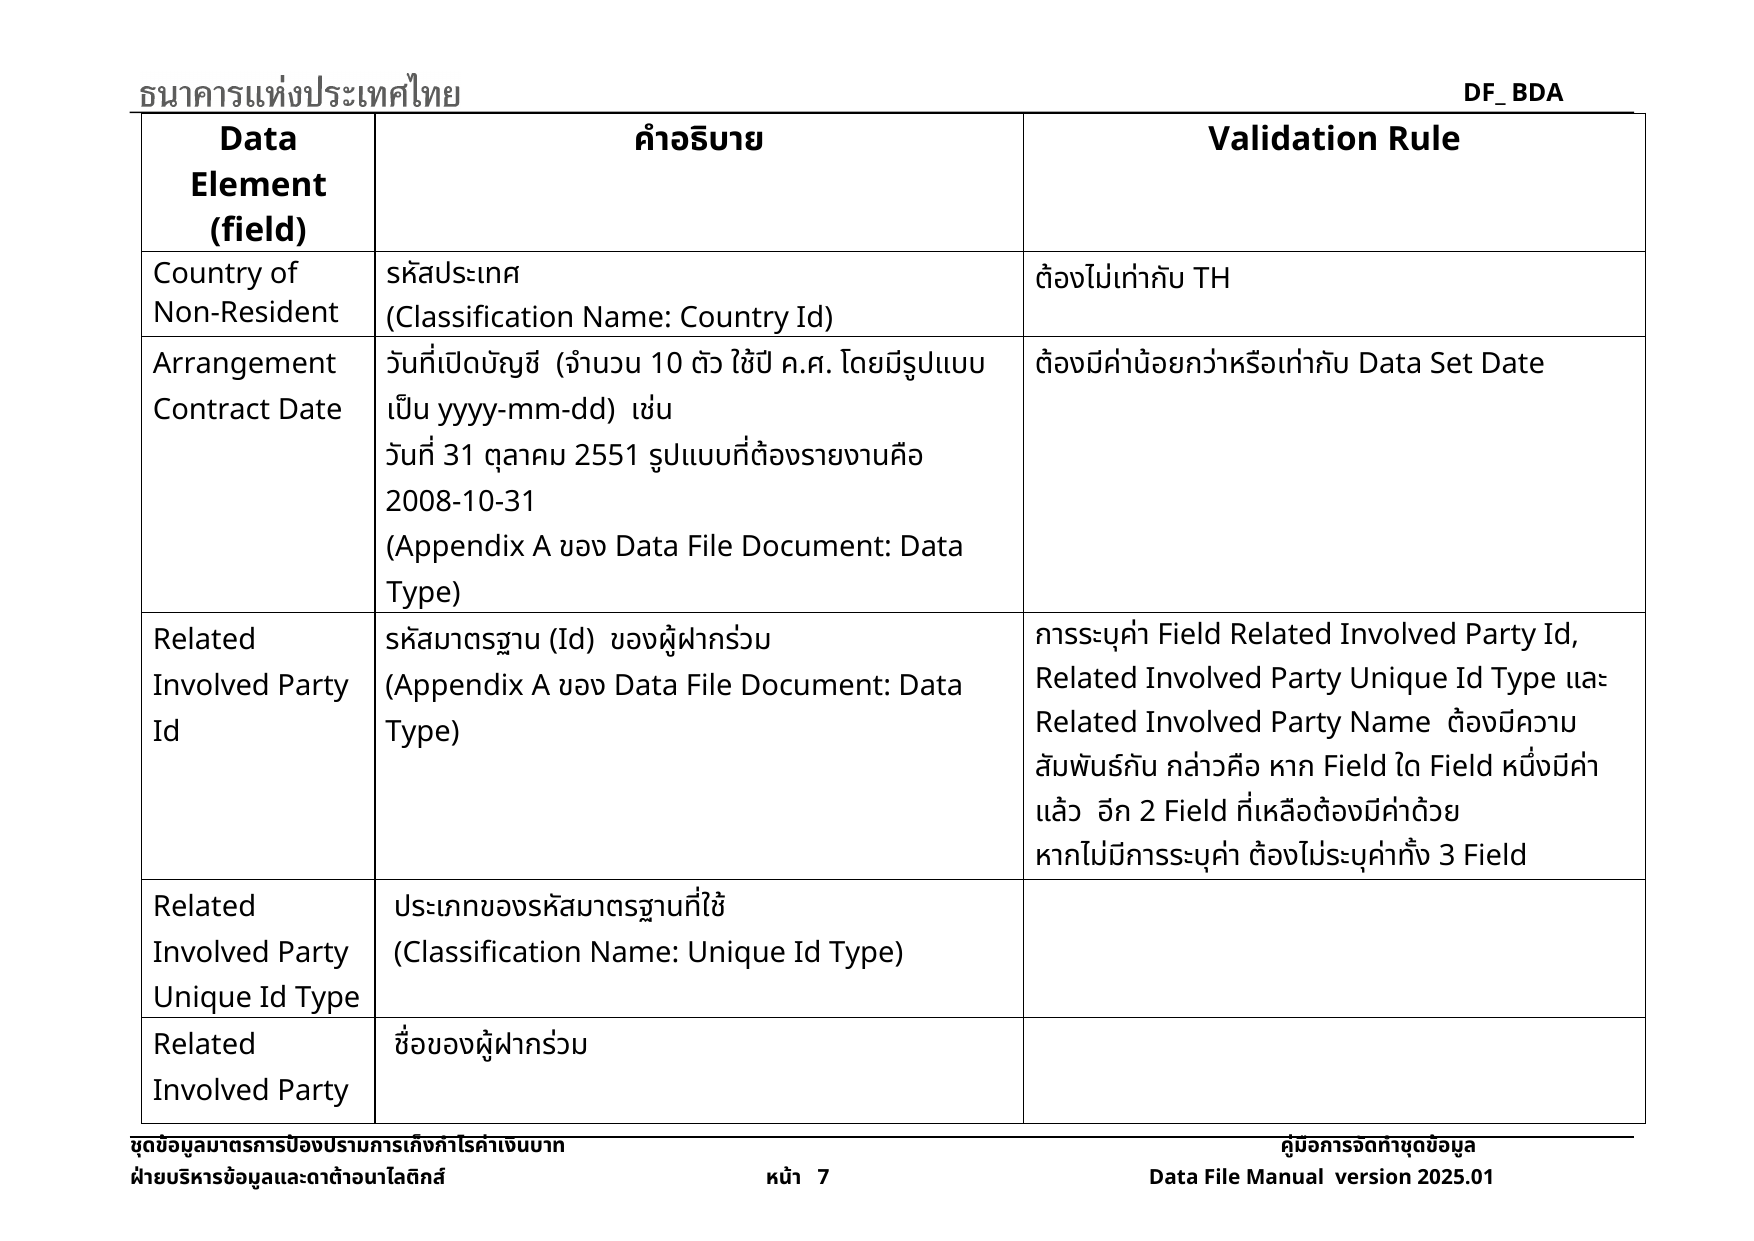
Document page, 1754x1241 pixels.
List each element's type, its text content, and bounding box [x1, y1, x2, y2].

table_cell ชื่อของผู้ฝากร่วม [376, 1018, 1023, 1123]
table_cell รหัสมาตรฐาน (Id) ของผู้ฝากร่วม (Appendix A ของ Data File Document: Data Type) [376, 613, 1023, 878]
table_cell Arrangement Contract Date [142, 337, 374, 612]
table_cell Related Involved Party Name [142, 1018, 374, 1123]
table_header Data Element (field) [142, 114, 374, 251]
table_header Validation Rule [1024, 114, 1645, 251]
table_cell รหัสประเทศ (Classification Name: Country Id) [376, 252, 1023, 336]
table_cell Related Involved Party Unique Id Type [142, 880, 374, 1017]
table_cell ต้องไม่เท่ากับ TH [1024, 252, 1645, 336]
table_cell วันที่เปิดบัญชี (จำนวน 10 ตัว ใช้ปี ค.ศ. โดยมีรูปแบบเป็น yyyy-mm-dd) เช่น วันที่ 31 ตุลาคม 2551 รูปแบบที่ต้องรายงานคือ 2008-10-31 (Appendix A ของ Data File Document: Data Type) [376, 337, 1023, 612]
table_cell ต้องมีค่าน้อยกว่าหรือเท่ากับ Data Set Date [1024, 337, 1645, 612]
table_cell [1024, 1018, 1645, 1123]
table_cell ประเภทของรหัสมาตรฐานที่ใช้ (Classification Name: Unique Id Type) [376, 880, 1023, 1017]
table_cell [1024, 880, 1645, 1017]
table_cell Related Involved Party Id [142, 613, 374, 878]
table_cell Country of Non-Resident [142, 252, 374, 336]
table_header คำอธิบาย [376, 114, 1023, 251]
table_cell การระบุค่า Field Related Involved Party Id, Related Involved Party Unique Id Type และ Related Involved Party Name ต้องมีความสัมพันธ์กัน กล่าวคือ หาก Field ใด Field หนึ่งมีค่าแล้ว อีก 2 Field ที่เหลือต้องมีค่าด้วย หากไม่มีการระบุค่า ต้องไม่ระบุค่าทั้ง 3 Field [1024, 613, 1645, 878]
picture [139, 71, 462, 111]
